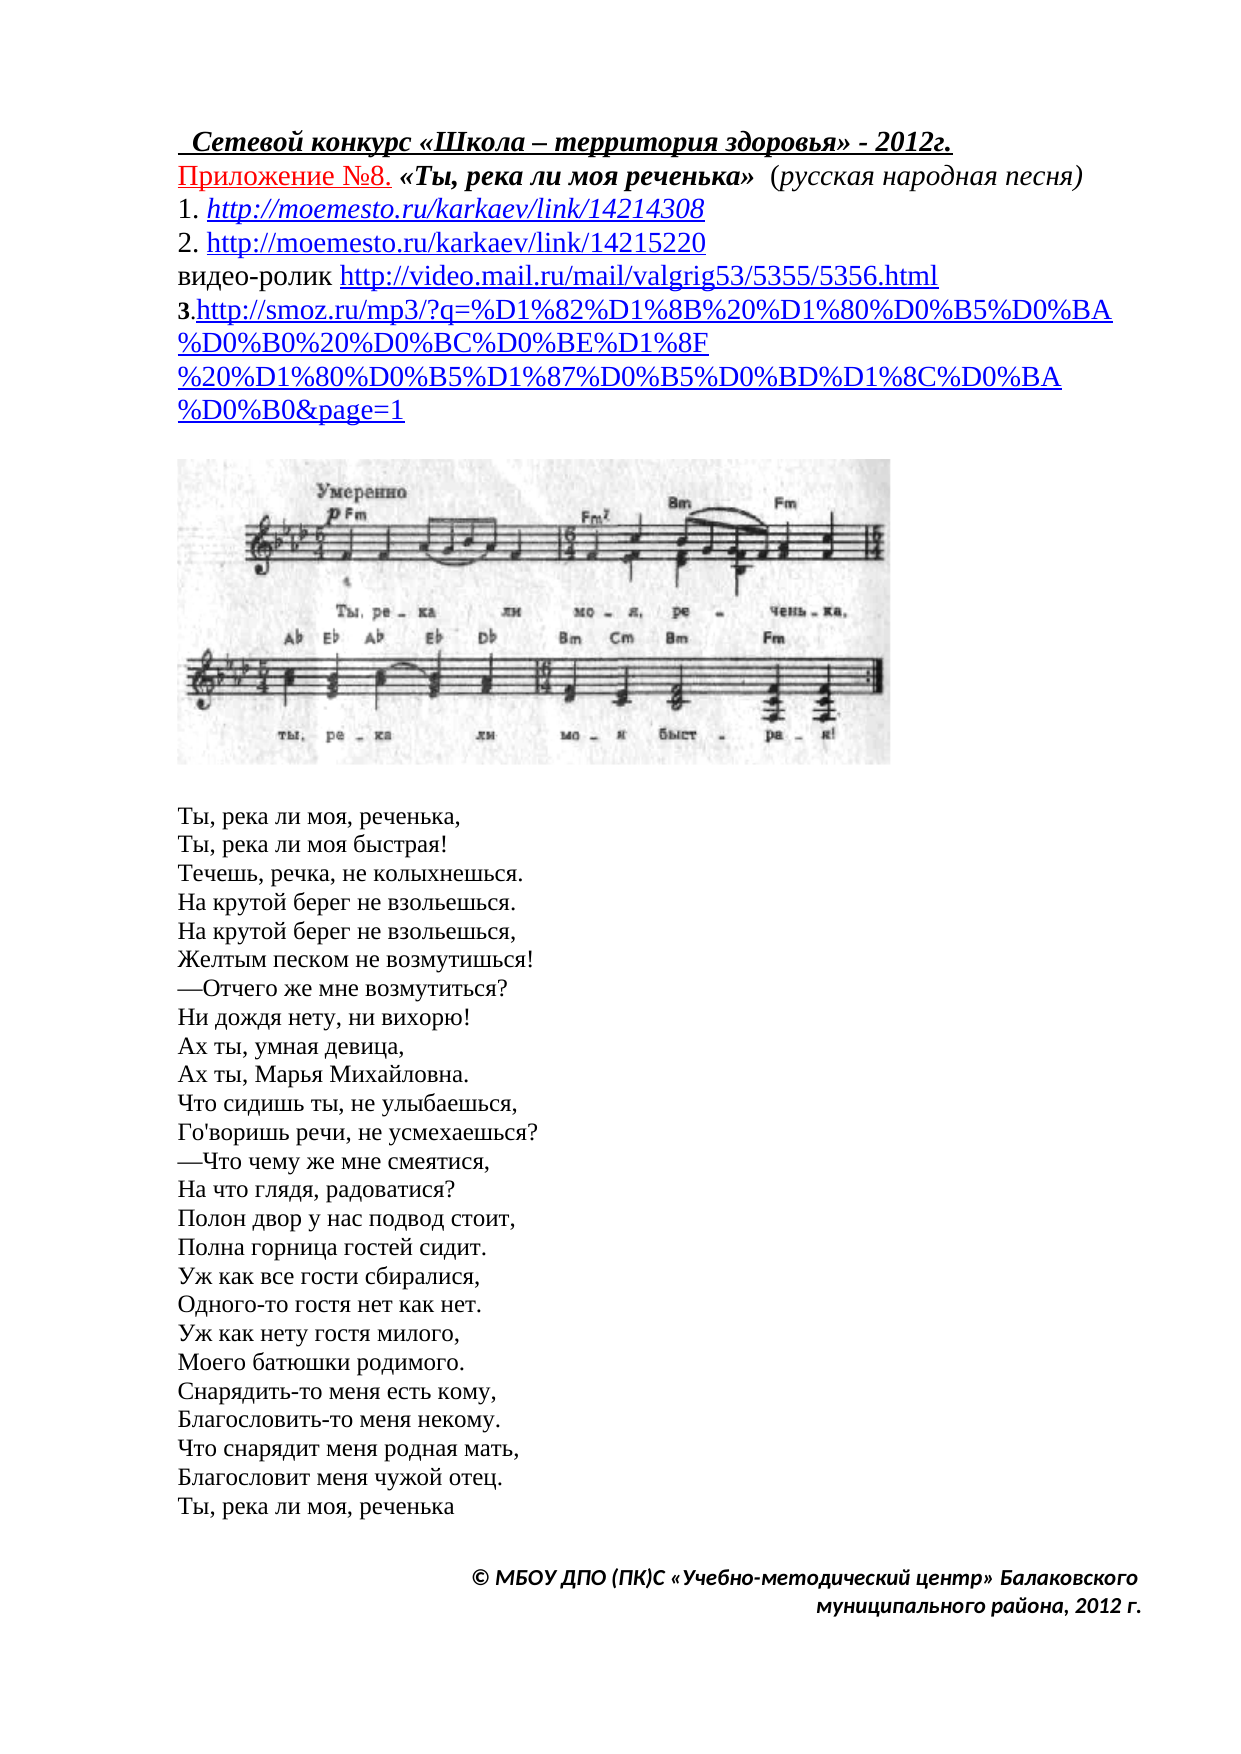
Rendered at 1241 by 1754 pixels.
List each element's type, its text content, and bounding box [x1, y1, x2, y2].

text —Отчего же мне возмутиться? [177, 973, 1152, 1002]
picture [177, 459, 892, 768]
text Го'воришь речи, не усмехаешься? [177, 1117, 1152, 1146]
text Полна горница гостей сидит. [177, 1232, 1152, 1261]
text видео-ролик http://video.mail.ru/mail/valgrig53/5355/5356.html [177, 258, 1152, 292]
text Благословит меня чужой отец. [177, 1462, 1152, 1491]
text Течешь, речка, не колыхнешься. [177, 858, 1152, 887]
text Моего батюшки родимого. [177, 1347, 1152, 1376]
text Ах ты, Марья Михайловна. [177, 1059, 1152, 1088]
text На крутой берег не взольешься. [177, 887, 1152, 916]
text Приложение №8. «Ты, река ли моя реченька» (русская народная песня) [177, 158, 1152, 191]
text Что сидишь ты, не улыбаешься, [177, 1088, 1152, 1117]
text Уж как нету гостя милого, [177, 1318, 1152, 1347]
text Снарядить-то меня есть кому, [177, 1376, 1152, 1404]
text Уж как все гости сбиралися, [177, 1261, 1152, 1289]
text Что снарядит меня родная мать, [177, 1433, 1152, 1462]
text На что глядя, радоватися? [177, 1174, 1152, 1203]
text Ты, река ли моя, реченька, [177, 801, 1152, 829]
text Благословить-то меня некому. [177, 1404, 1152, 1433]
text Ах ты, умная девица, [177, 1031, 1152, 1059]
text 2. http://moemesto.ru/karkaev/link/14215220 [177, 225, 1152, 258]
text Ни дождя нету, ни вихорю! [177, 1002, 1152, 1031]
text Желтым песком не возмутишься! [177, 944, 1152, 973]
text Одного-то гостя нет как нет. [177, 1289, 1152, 1318]
text На крутой берег не взольешься, [177, 916, 1152, 944]
text 1. http://moemesto.ru/karkaev/link/14214308 [177, 191, 1152, 225]
text Ты, река ли моя быстрая! [177, 829, 1152, 858]
text Ты, река ли моя, реченька [177, 1491, 1152, 1519]
text 3.http://smoz.ru/mp3/?q=%D1%82%D1%8B%20%D1%80%D0%B5%D0%BA%D0%B0%20%D0%BC%D0%BE%D1%8F%20%D1%80%D0%B5%D1%87%D0%B5%D0%BD%D1%8C%D0%BA%D0%B0&page=1 [177, 292, 1152, 426]
text —Что чему же мне смеятися, [177, 1146, 1152, 1174]
text Полон двор у нас подвод стоит, [177, 1203, 1152, 1232]
